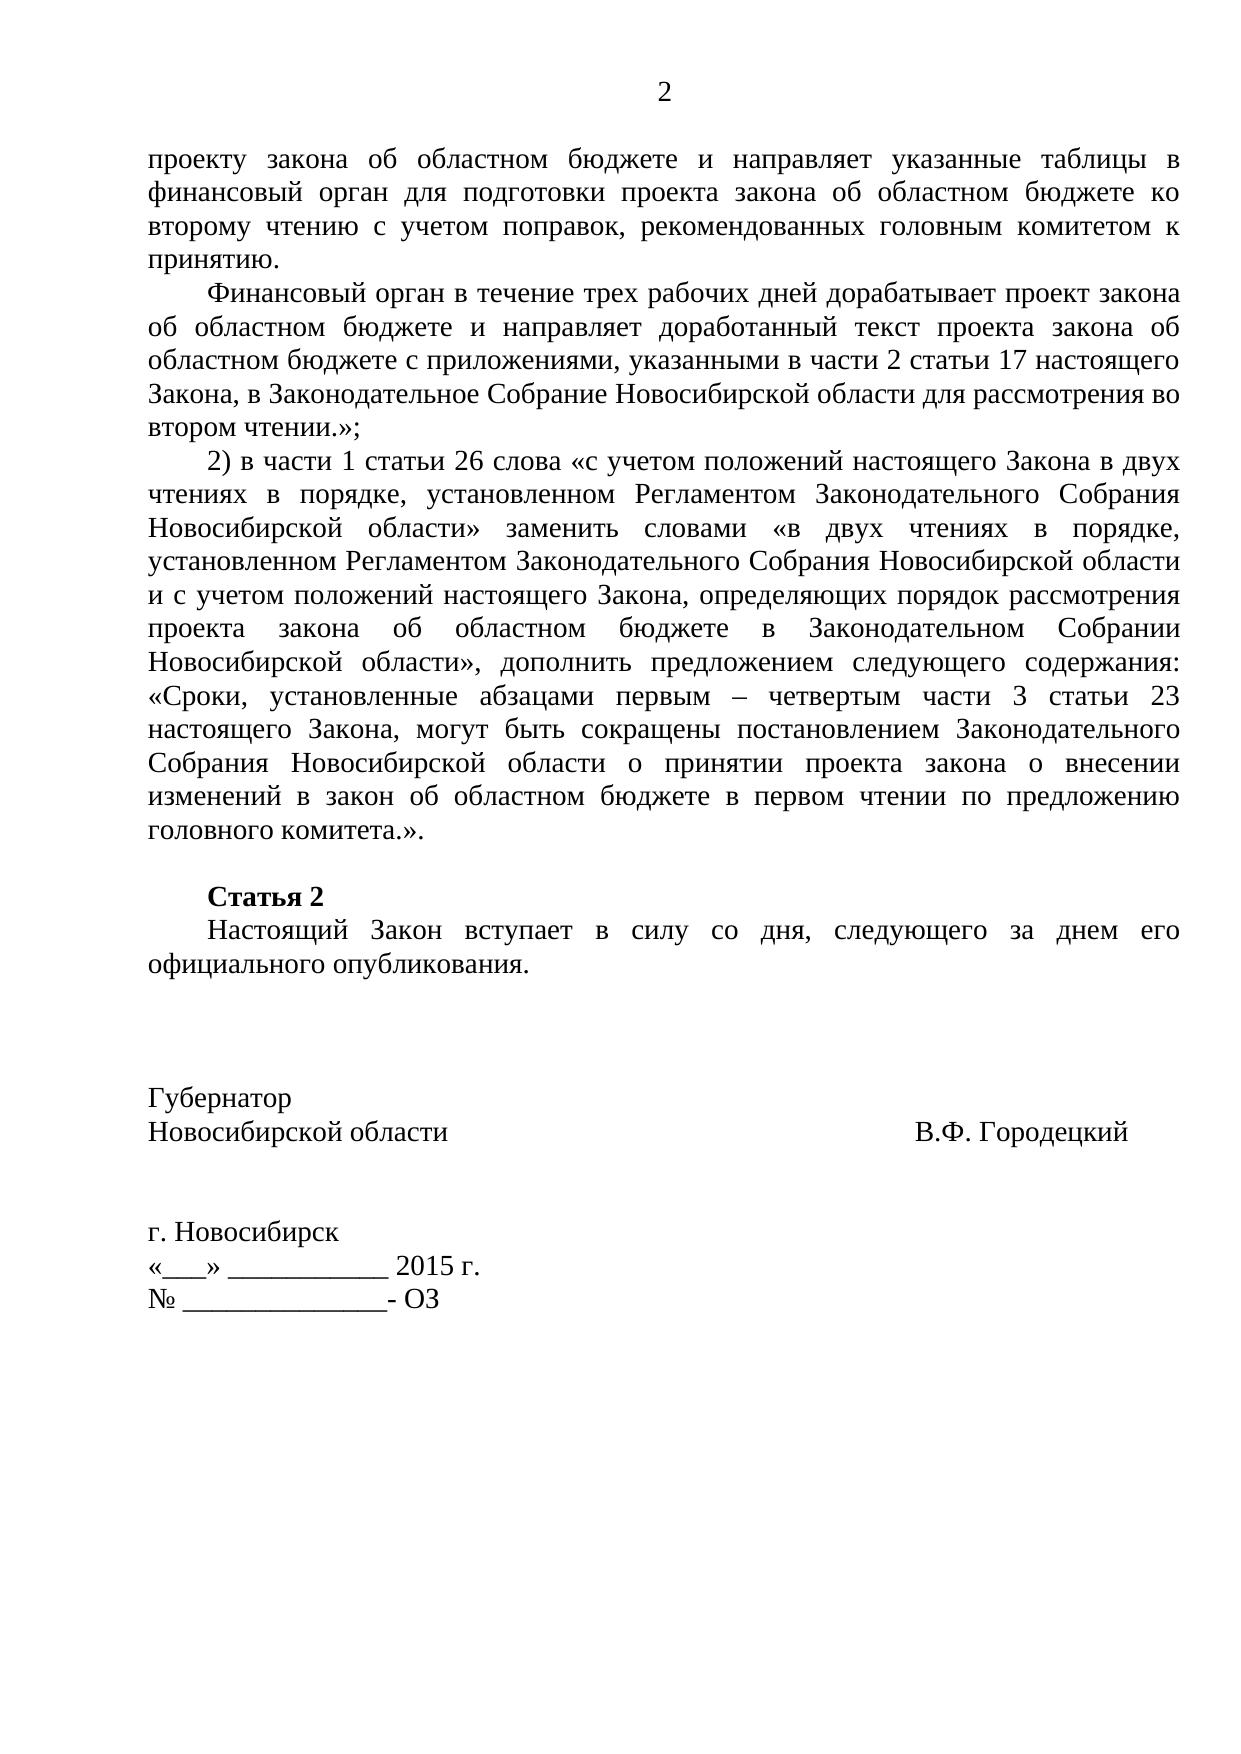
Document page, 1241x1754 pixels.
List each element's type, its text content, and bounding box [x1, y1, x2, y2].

text Новосибирской области В.Ф. Городецкий [148, 1114, 1185, 1147]
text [148, 141, 1181, 275]
text Финансовый орган в течение трех рабочих дней дорабатывает проект закона об областном бюджете и направляет доработанный текст проекта закона об областном бюджете с приложениями, указанными в части 2 статьи 17 настоящего Закона, в Законодательное Собрание Новосибирской области для рассмотрения во втором чтении.»; [148, 275, 1181, 443]
text Настоящий Закон вступает в силу со дня, следующего за днем его официального опубликования. [148, 912, 1181, 979]
text «___» ___________ 2015 г. [148, 1248, 1185, 1281]
text № ______________- ОЗ [148, 1281, 1185, 1315]
text г. Новосибирск [148, 1214, 1185, 1248]
text Статья 2 [148, 879, 1181, 912]
text Губернатор [148, 1080, 1185, 1114]
text 2) в части 1 статьи 26 слова «с учетом положений настоящего Закона в двух чтениях в порядке, установленном Регламентом Законодательного Собрания Новосибирской области» заменить словами «в двух чтениях в порядке, установленном Регламентом Законодательного Собрания Новосибирской области и с учетом положений настоящего Закона, определяющих порядок рассмотрения проекта закона об областном бюджете в Законодательном Собрании Новосибирской области», дополнить предложением следующего содержания: «Сроки, установленные абзацами первым – четвертым части 3 статьи 23 настоящего Закона, могут быть сокращены постановлением Законодательного Собрания Новосибирской области о принятии проекта закона о внесении изменений в закон об областном бюджете в первом чтении по предложению головного комитета.». [148, 443, 1181, 845]
